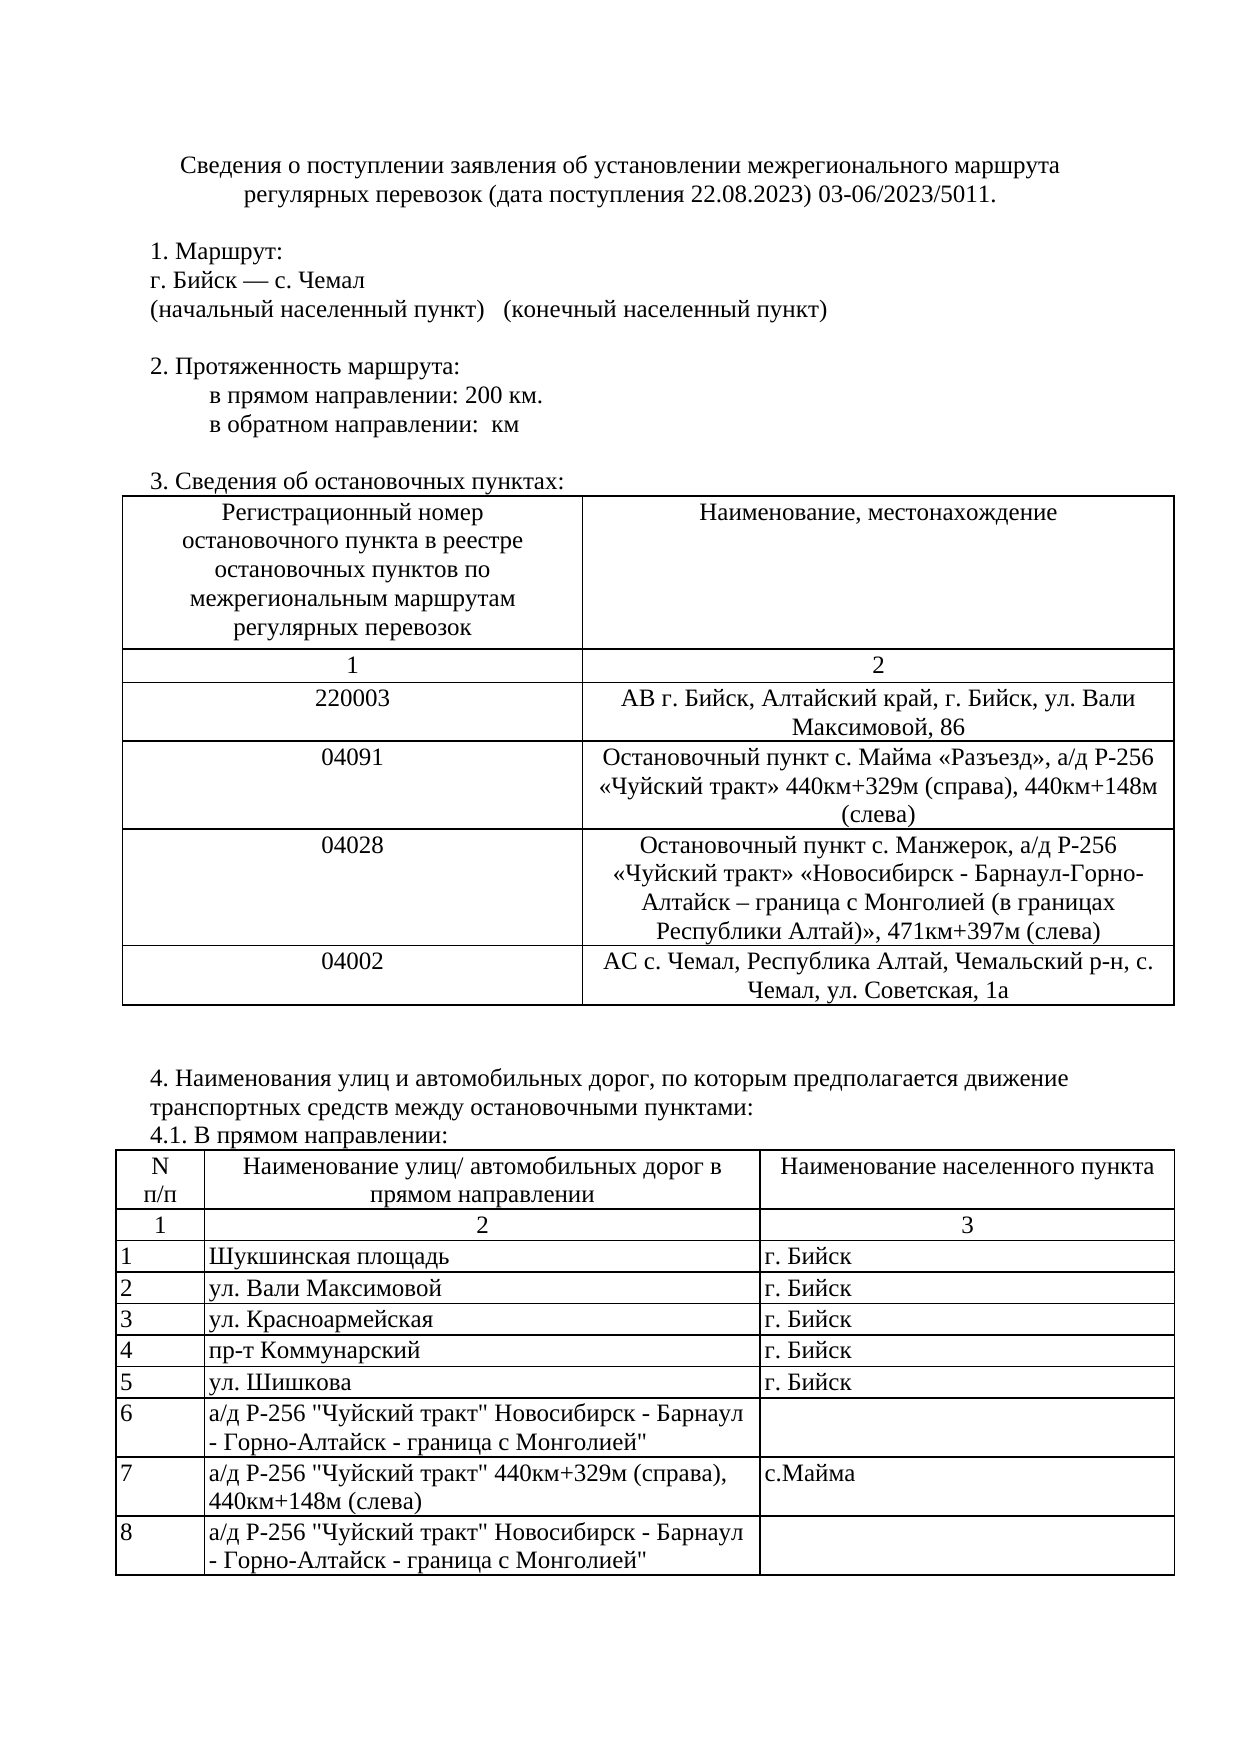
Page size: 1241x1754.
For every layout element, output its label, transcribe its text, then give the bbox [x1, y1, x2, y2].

table_cell 3 [761, 1210, 1174, 1240]
table_cell Остановочный пункт с. Манжерок, а/д Р-256 «Чуйский тракт» «Новосибирск - Барнаул-Горно-Алтайск – граница с Монголией (в границах Республики Алтай)», 471км+397м (слева) [583, 830, 1173, 945]
table_header Регистрационный номер остановочного пункта в реестре остановочных пунктов по межрегиональным маршрутам регулярных перевозок [123, 497, 582, 648]
table_cell 8 [117, 1517, 204, 1574]
table_cell [761, 1517, 1174, 1574]
table_cell 1 [117, 1210, 204, 1240]
table_cell 2 [205, 1210, 759, 1240]
table_cell Шукшинская площадь [205, 1241, 759, 1271]
table_cell 3 [117, 1304, 204, 1334]
table_cell пр-т Коммунарский [205, 1336, 759, 1366]
table_cell г. Бийск [761, 1273, 1174, 1303]
text 1. Маршрут: [150, 236, 1090, 265]
table_cell 5 [117, 1367, 204, 1397]
table_cell 4 [117, 1336, 204, 1366]
text в обратном направлении: км [150, 409, 1090, 437]
table_cell 1 [123, 650, 582, 681]
table_cell Остановочный пункт с. Майма «Разъезд», а/д Р-256 «Чуйский тракт» 440км+329м (справа), 440км+148м (слева) [583, 742, 1173, 828]
text 4.1. В прямом направлении: [150, 1120, 1090, 1149]
table_cell ул. Красноармейская [205, 1304, 759, 1334]
table_cell ул. Вали Максимовой [205, 1273, 759, 1303]
text Сведения о поступлении заявления об установлении межрегионального маршрута регулярных перевозок (дата поступления 22.08.2023) 03-06/2023/5011. [150, 150, 1090, 207]
table_header Наименование, местонахождение [583, 497, 1173, 648]
table_cell г. Бийск [761, 1367, 1174, 1397]
table_cell АВ г. Бийск, Алтайский край, г. Бийск, ул. Вали Максимовой, 86 [583, 683, 1173, 740]
table_cell 04091 [123, 742, 582, 828]
table_cell г. Бийск [761, 1241, 1174, 1271]
table_cell г. Бийск [761, 1336, 1174, 1366]
table_cell 7 [117, 1458, 204, 1515]
table_cell 04028 [123, 830, 582, 945]
table_cell 220003 [123, 683, 582, 740]
text 4. Наименования улиц и автомобильных дорог, по которым предполагается движение транспортных средств между остановочными пунктами: [150, 1063, 1090, 1120]
table_header Наименование населенного пункта [761, 1151, 1174, 1208]
table_cell г. Бийск [761, 1304, 1174, 1334]
text 3. Сведения об остановочных пунктах: [150, 466, 1090, 495]
table_cell [761, 1399, 1174, 1456]
text г. Бийск — с. Чемал [150, 265, 1090, 294]
table_cell 6 [117, 1399, 204, 1456]
table_cell с.Майма [761, 1458, 1174, 1515]
table_cell а/д Р-256 "Чуйский тракт" 440км+329м (справа), 440км+148м (слева) [205, 1458, 759, 1515]
table_header N п/п [117, 1151, 204, 1208]
table_cell а/д Р-256 "Чуйский тракт" Новосибирск - Барнаул - Горно-Алтайск - граница с Монголией" [205, 1399, 759, 1456]
text (начальный населенный пункт) (конечный населенный пункт) [150, 294, 1090, 322]
table_cell 2 [117, 1273, 204, 1303]
table_cell 1 [117, 1241, 204, 1271]
table_cell 04002 [123, 946, 582, 1004]
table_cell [205, 1517, 759, 1574]
text в прямом направлении: 200 км. [150, 380, 1090, 409]
table_cell АС с. Чемал, Республика Алтай, Чемальский р-н, с. Чемал, ул. Советская, 1а [583, 946, 1173, 1004]
table_header Наименование улиц/ автомобильных дорог в прямом направлении [205, 1151, 759, 1208]
table_cell ул. Шишкова [205, 1367, 759, 1397]
text 2. Протяженность маршрута: [150, 351, 1090, 380]
table_cell 2 [583, 650, 1173, 681]
